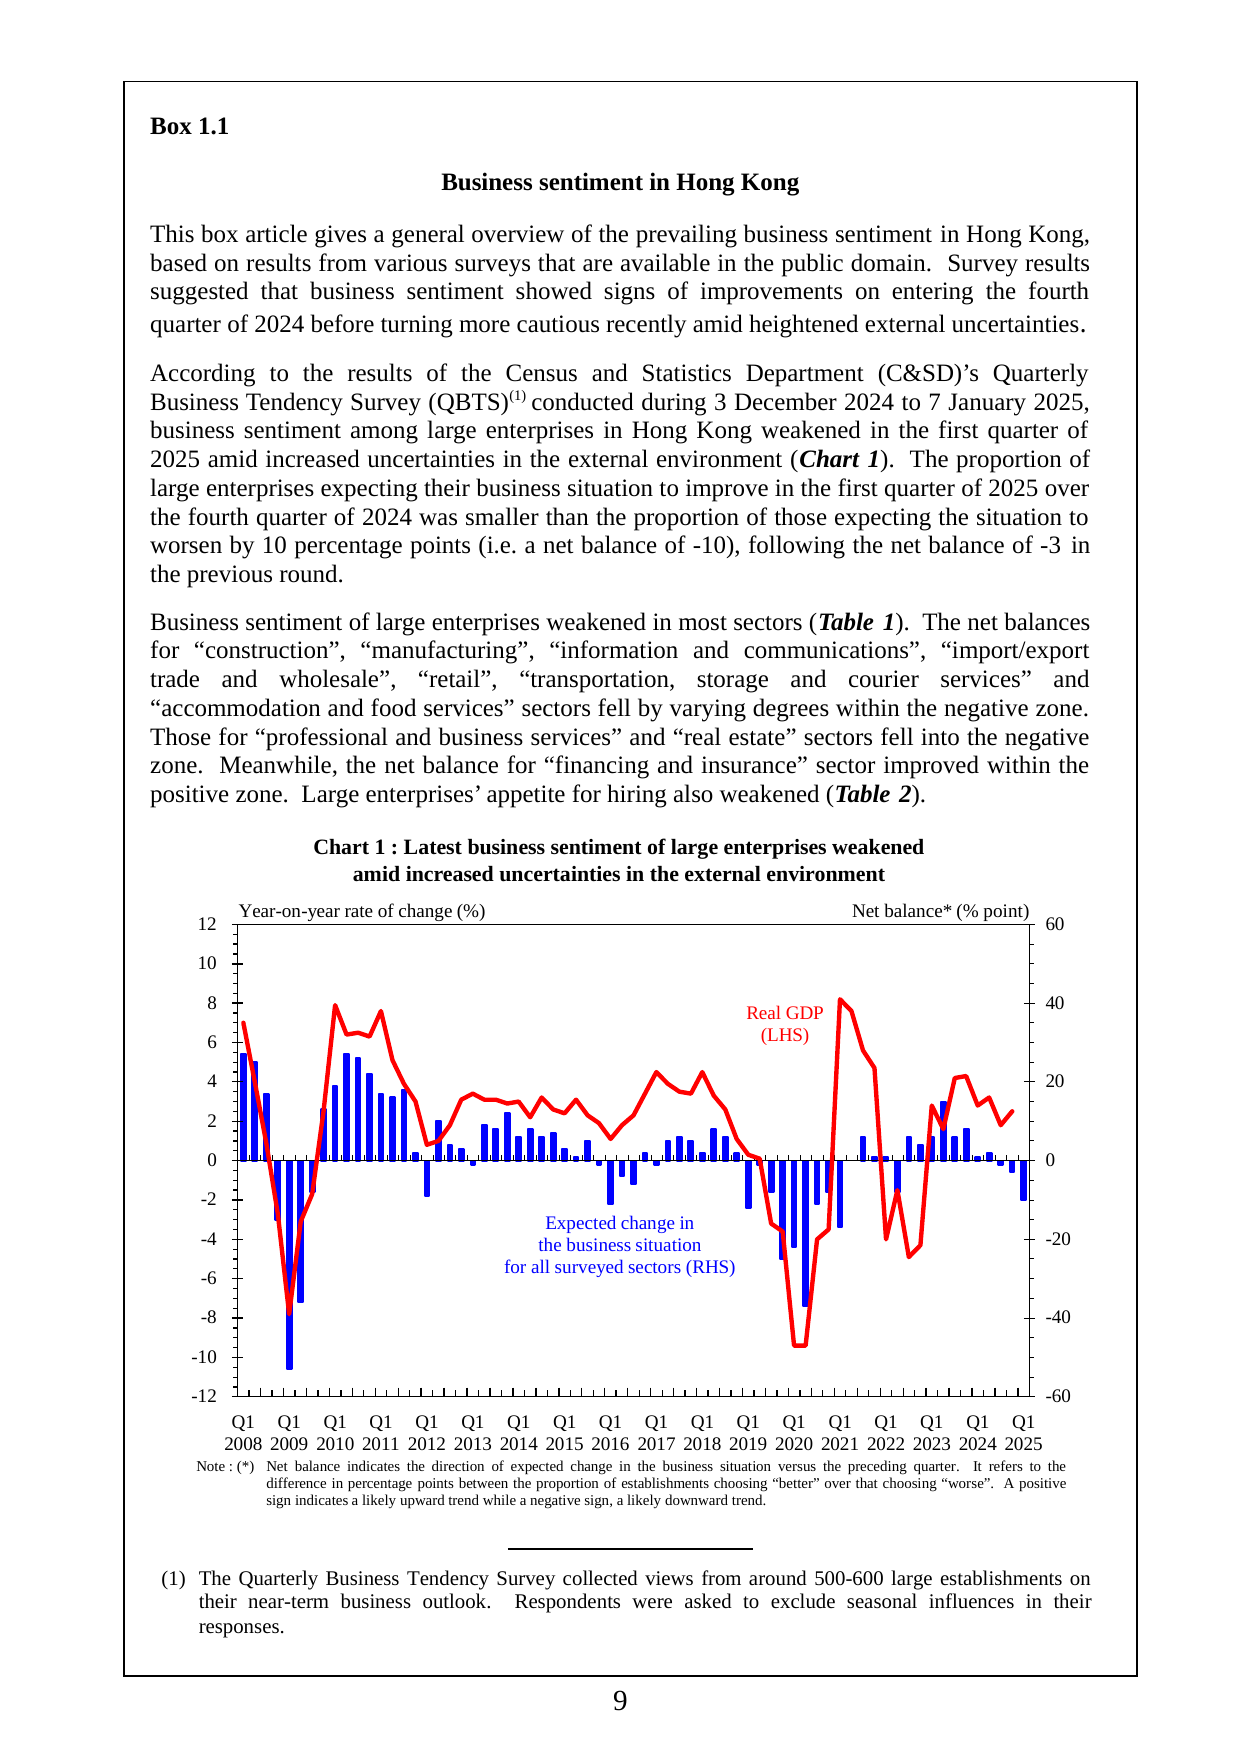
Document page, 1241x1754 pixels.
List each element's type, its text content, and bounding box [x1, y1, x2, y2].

text Business sentiment in Hong Kong [150, 163, 1090, 200]
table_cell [150, 887, 1106, 1656]
text This box article gives a general overview of the prevailing business sentiment in Hong Kong, based on results from various surveys that are available in the public domain. Survey results suggested that business sentiment showed signs of improvements on entering the fourth quarter of 2024 before turning more cautious recently amid heightened external uncertainties. [150, 219, 1090, 339]
text Box 1.1 [150, 106, 1090, 144]
text According to the results of the Census and Statistics Department (C&SD)’s Quarterly Business Tendency Survey (QBTS)(1) conducted during 3 December 2024 to 7 January 2025, business sentiment among large enterprises in Hong Kong weakened in the first quarter of 2025 amid increased uncertainties in the external environment (Chart 1). The proportion of large enterprises expecting their business situation to improve in the first quarter of 2025 over the fourth quarter of 2024 was smaller than the proportion of those expecting the situation to worsen by 10 percentage points (i.e. a net balance of -10), following the net balance of -3 in the previous round. [150, 358, 1090, 588]
text Business sentiment of large enterprises weakened in most sectors (Table 1). The net balances for “construction”, “manufacturing”, “information and communications”, “import/export trade and wholesale”, “retail”, “transportation, storage and courier services” and “accommodation and food services” sectors fell by varying degrees within the negative zone. Those for “professional and business services” and “real estate” sectors fell into the negative zone. Meanwhile, the net balance for “financing and insurance” sector improved within the positive zone. Large enterprises’ appetite for hiring also weakened (Table 2). [150, 607, 1090, 808]
table_header Chart 1 : Latest business sentiment of large enterprises weakened amid increased uncertainties in the external environment [150, 833, 1106, 887]
